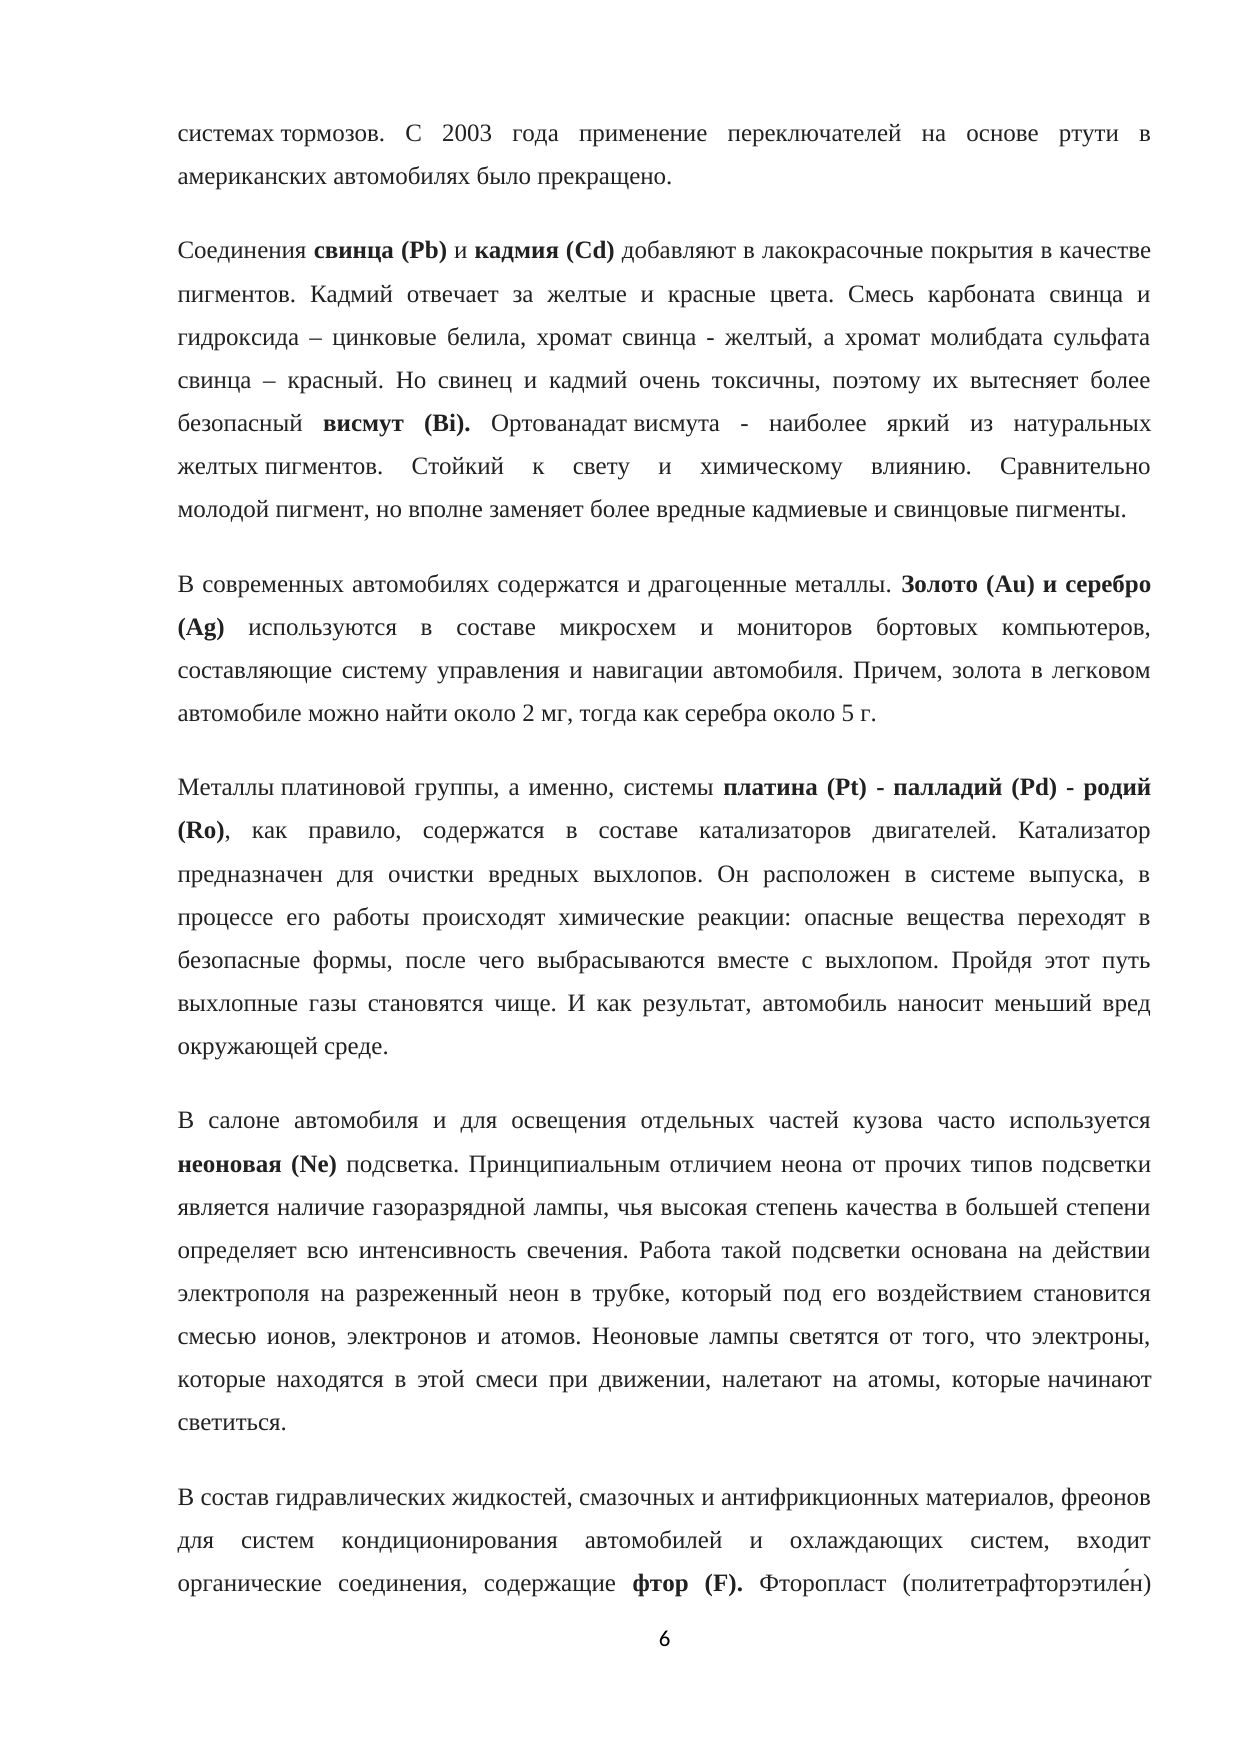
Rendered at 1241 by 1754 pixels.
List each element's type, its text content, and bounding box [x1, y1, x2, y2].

text Металлы платиновой группы, а именно, системы платина (Pt) - палладий (Pd) - родий (Ro), как правило, содержатся в составе катализаторов двигателей. Катализатор предназначен для очистки вредных выхлопов. Он расположен в системе выпуска, в процессе его работы происходят химические реакции: опасные вещества переходят в безопасные формы, после чего выбрасываются вместе с выхлопом. Пройдя этот путь выхлопные газы становятся чище. И как результат, автомобиль наносит меньший вред окружающей среде. [177, 772, 1152, 1060]
text В салоне автомобиля и для освещения отдельных частей кузова часто используется неоновая (Ne) подсветка. Принципиальным отличием неона от прочих типов подсветки является наличие газоразрядной лампы, чья высокая степень качества в большей степени определяет всю интенсивность свечения. Работа такой подсветки основана на действии электрополя на разреженный неон в трубке, который под его воздействием становится смесью ионов, электронов и атомов. Неоновые лампы светятся от того, что электроны, которые находятся в этой смеси при движении, налетают на атомы, которые начинают светиться. [177, 1106, 1152, 1436]
text В современных автомобилях содержатся и драгоценные металлы. Золото (Au) и серебро (Ag) используются в составе микросхем и мониторов бортовых компьютеров, составляющие систему управления и навигации автомобиля. Причем, золота в легковом автомобиле можно найти около 2 мг, тогда как серебра около 5 г. [177, 569, 1152, 727]
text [177, 1482, 1152, 1597]
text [177, 118, 1152, 190]
text Соединения свинца (Pb) и кадмия (Cd) добавляют в лакокрасочные покрытия в качестве пигментов. Кадмий отвечает за желтые и красные цвета. Смесь карбоната свинца и гидроксида – цинковые белила, хромат свинца - желтый, а хромат молибдата сульфата свинца – красный. Но свинец и кадмий очень токсичны, поэтому их вытесняет более безопасный висмут (Вi). Ортованадат висмута - наиболее яркий из натуральных желтых пигментов. Стойкий к свету и химическому влиянию. Сравнительно молодой пигмент, но вполне заменяет более вредные кадмиевые и свинцовые пигменты. [177, 236, 1152, 523]
